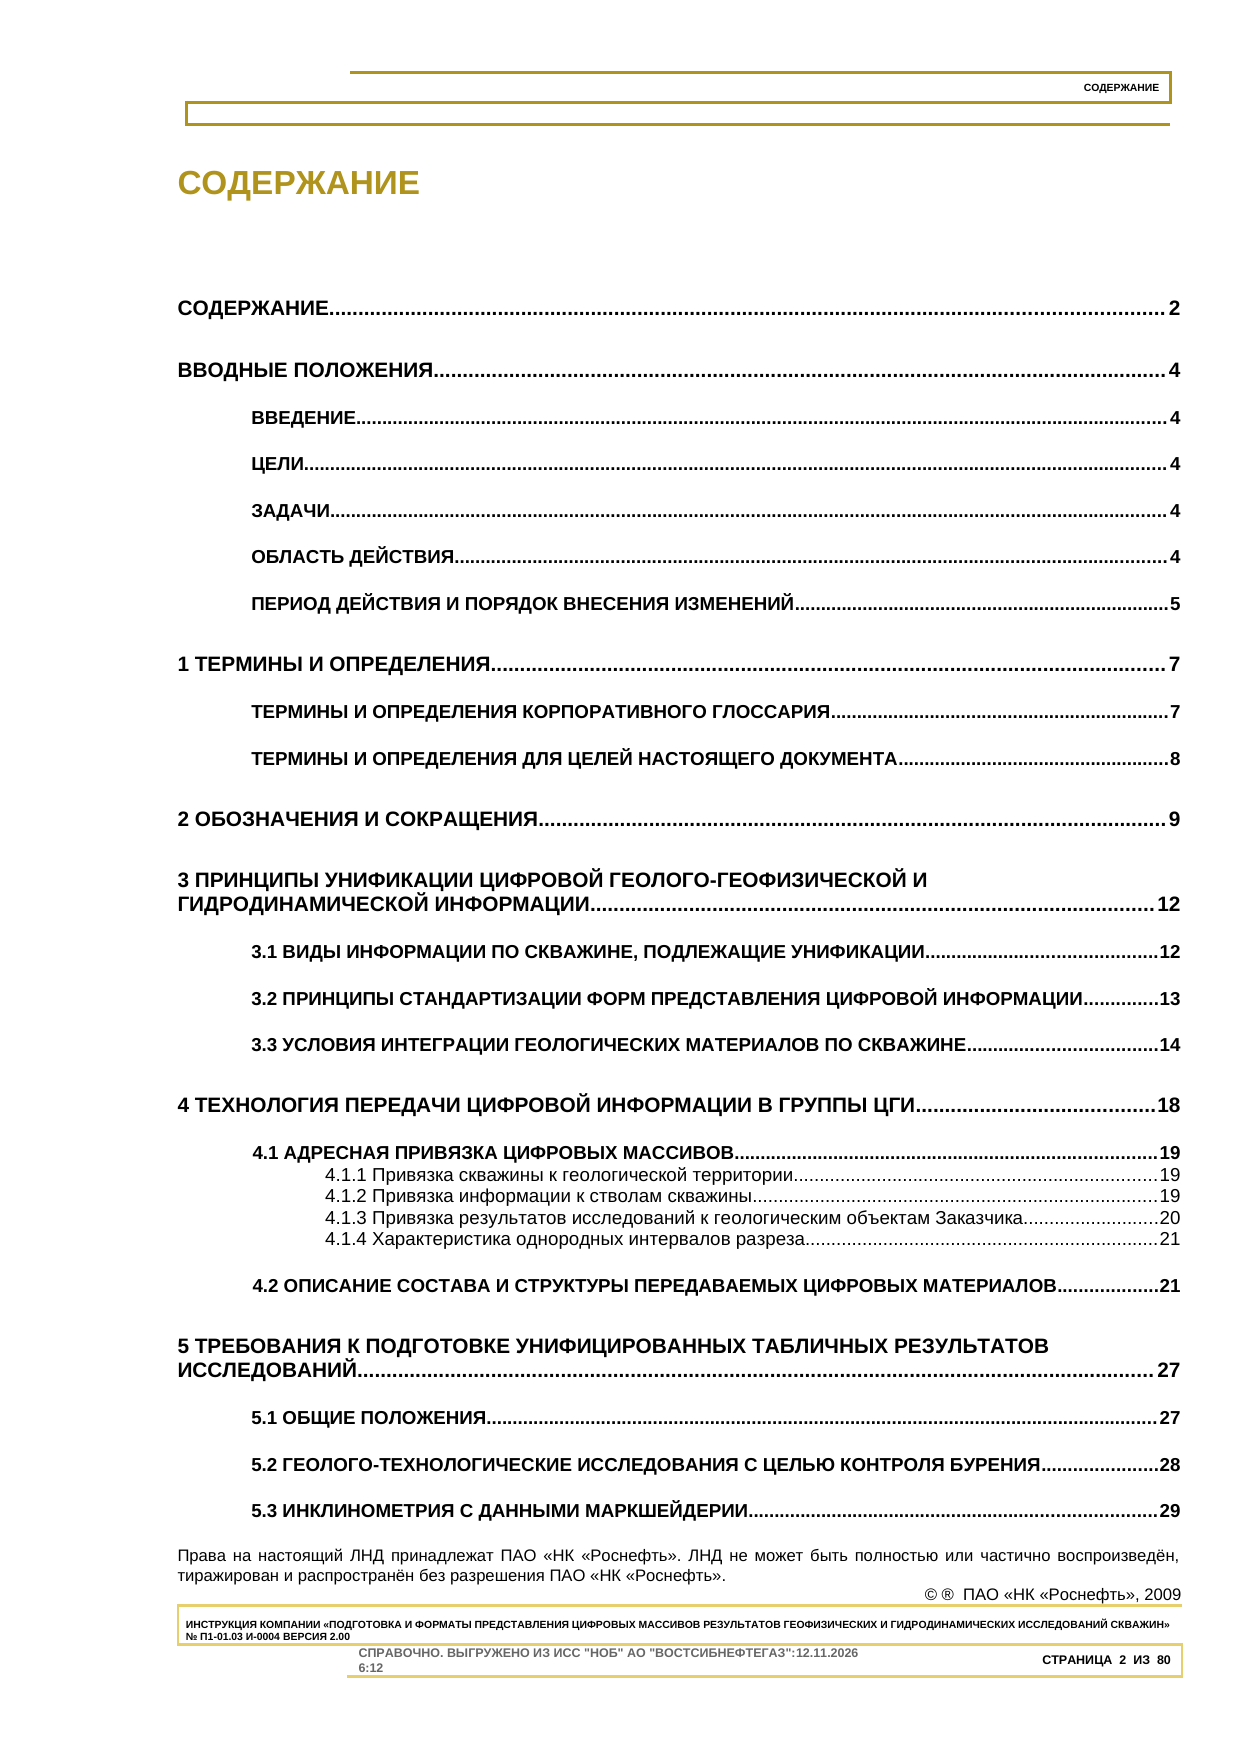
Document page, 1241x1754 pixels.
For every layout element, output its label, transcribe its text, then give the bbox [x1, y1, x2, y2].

text 4.1.2 Привязка информации к стволам скважины 19 [325, 1185, 1181, 1207]
text ЗАДАЧИ 4 [251, 500, 1181, 521]
text ЦЕЛИ 4 [251, 453, 1181, 475]
text ВВЕДЕНИЕ 4 [251, 407, 1181, 428]
text ТЕРМИНЫ И ОПРЕДЕЛЕНИЯ КОРПОРАТИВНОГО ГЛОССАРИЯ 7 [251, 701, 1181, 722]
text 4 ТЕХНОЛОГИЯ ПЕРЕДАЧИ ЦИФРОВОЙ ИНФОРМАЦИИ В ГРУППЫ ЦГИ 18 [177, 1093, 1181, 1117]
text 4.1.1 Привязка скважины к геологической территории 19 [325, 1163, 1181, 1185]
text 5.3 ИНКЛИНОМЕТРИЯ С ДАННЫМИ МАРКШЕЙДЕРИИ 29 [251, 1500, 1181, 1521]
text 5.2 ГЕОЛОГО-ТЕХНОЛОГИЧЕСКИЕ ИССЛЕДОВАНИЯ С ЦЕЛЬЮ КОНТРОЛЯ БУРЕНИЯ 28 [251, 1453, 1181, 1475]
text 2 Обозначения и Сокращения 9 [177, 806, 1181, 830]
text 4.2 ОПИСАНИЕ СОСТАВА И СТРУКТУРЫ ПЕРЕДАВАЕМЫХ ЦИФРОВЫХ МАТЕРИАЛОВ 21 [227, 1275, 1181, 1296]
text ВВОДНЫЕ ПОЛОЖЕНИЯ 4 [177, 358, 1181, 382]
text 4.1 АДРЕСНАЯ ПРИВЯЗКА ЦИФРОВЫХ МАССИВОВ 19 [227, 1142, 1181, 1163]
text 4.1.3 Привязка результатов исследований к геологическим объектам Заказчика 20 [325, 1207, 1181, 1228]
text Содержание 2 [177, 296, 1181, 320]
text 3.2 ПРИНЦИПЫ СТАНДАРТИЗАЦИИ ФОРМ ПРЕДСТАВЛЕНИЯ ЦИФРОВОЙ ИНФОРМАЦИИ 13 [251, 987, 1181, 1009]
text ОБЛАСТЬ ДЕЙСТВИЯ 4 [251, 546, 1181, 568]
text 5 ТРЕБОВАНИЯ К ПОДГОТОВКЕ УНИФИЦИРОВАННЫХ ТАБЛИЧНЫХ РЕЗУЛЬТАТОВ ИССЛЕДОВАНИЙ 27 [177, 1334, 1181, 1382]
text 1 термины и определения 7 [177, 652, 1181, 676]
text 3.3 УСЛОВИЯ ИНТЕГРАЦИИ ГЕОЛОГИЧЕСКИХ МАТЕРИАЛОВ ПО СКВАЖИНЕ 14 [251, 1034, 1181, 1056]
text ПЕРИОД ДЕЙСТВИЯ И ПОРЯДОК ВНЕСЕНИЯ ИЗМЕНЕНИЙ 5 [251, 593, 1181, 614]
text 4.1.4 Характеристика однородных интервалов разреза 21 [325, 1228, 1181, 1250]
text 5.1 ОБЩИЕ ПОЛОЖЕНИЯ 27 [251, 1407, 1181, 1428]
text 3.1 ВИДЫ ИНФОРМАЦИИ ПО СКВАЖИНЕ, ПОДЛЕЖАЩИЕ УНИФИКАЦИИ 12 [251, 941, 1181, 962]
text ТЕРМИНЫ И ОПРЕДЕЛЕНИЯ ДЛЯ ЦЕЛЕЙ НАСТОЯЩЕГО ДОКУМЕНТА 8 [251, 747, 1181, 769]
text 3 ПРИНЦИПЫ УНИФИКАЦИИ ЦИФРОВОЙ ГЕОЛОГО-ГЕОФИЗИЧЕСКОЙ И ГИДРОДИНАМИЧЕСКОЙ ИНФОРМАЦИИ 12 [177, 868, 1181, 916]
subtitle СодеРЖАНие [177, 163, 1181, 201]
